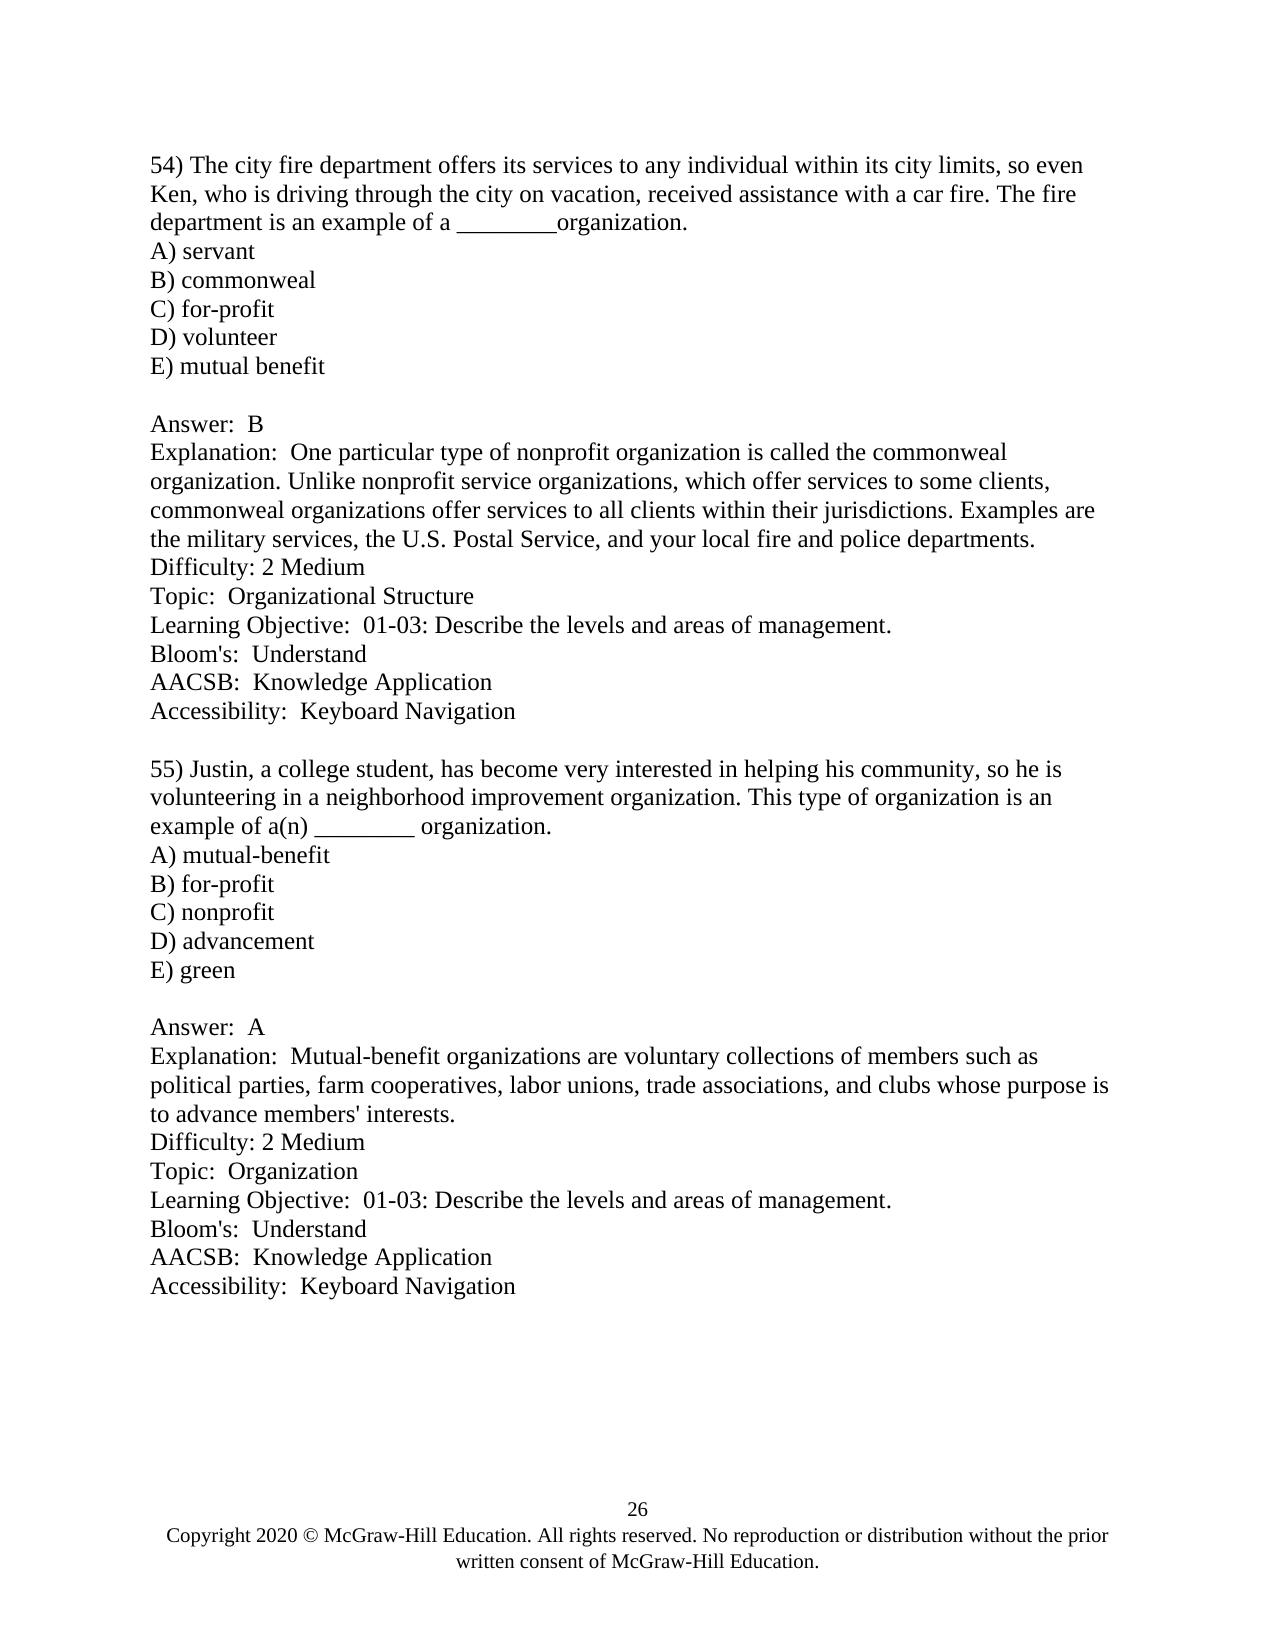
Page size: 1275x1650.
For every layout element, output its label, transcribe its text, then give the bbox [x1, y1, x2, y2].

text D) advancement [150, 926, 1125, 955]
text 54) The city fire department offers its services to any individual within its city limits, so even Ken, who is driving through the city on vacation, received assistance with a car fire. The fire department is an example of a ________organization. [150, 150, 1125, 236]
text Learning Objective: 01-03: Describe the levels and areas of management. [150, 610, 1125, 639]
text A) mutual-benefit [150, 840, 1125, 869]
text B) for-profit [150, 869, 1125, 897]
text E) mutual benefit [150, 351, 1125, 380]
text Explanation: Mutual-benefit organizations are voluntary collections of members such as political parties, farm cooperatives, labor unions, trade associations, and clubs whose purpose is to advance members' interests. [150, 1041, 1125, 1127]
text Explanation: One particular type of nonprofit organization is called the commonweal organization. Unlike nonprofit service organizations, which offer services to some clients, commonweal organizations offer services to all clients within their jurisdictions. Examples are the military services, the U.S. Postal Service, and your local fire and police departments. [150, 437, 1125, 552]
text A) servant [150, 236, 1125, 265]
text Answer: B [150, 409, 1125, 437]
text AACSB: Knowledge Application [150, 1242, 1125, 1271]
text C) for-profit [150, 294, 1125, 322]
text E) green [150, 955, 1125, 984]
text Difficulty: 2 Medium [150, 552, 1125, 581]
text Topic: Organizational Structure [150, 581, 1125, 610]
text D) volunteer [150, 322, 1125, 351]
text Difficulty: 2 Medium [150, 1127, 1125, 1156]
text Topic: Organization [150, 1156, 1125, 1185]
text C) nonprofit [150, 897, 1125, 926]
text Bloom's: Understand [150, 1214, 1125, 1242]
text Bloom's: Understand [150, 639, 1125, 667]
text Accessibility: Keyboard Navigation [150, 696, 1125, 725]
text Answer: A [150, 1012, 1125, 1041]
text 55) Justin, a college student, has become very interested in helping his community, so he is volunteering in a neighborhood improvement organization. This type of organization is an example of a(n) ________ organization. [150, 754, 1125, 840]
text B) commonweal [150, 265, 1125, 294]
text AACSB: Knowledge Application [150, 667, 1125, 696]
text Accessibility: Keyboard Navigation [150, 1271, 1125, 1300]
text Learning Objective: 01-03: Describe the levels and areas of management. [150, 1185, 1125, 1214]
